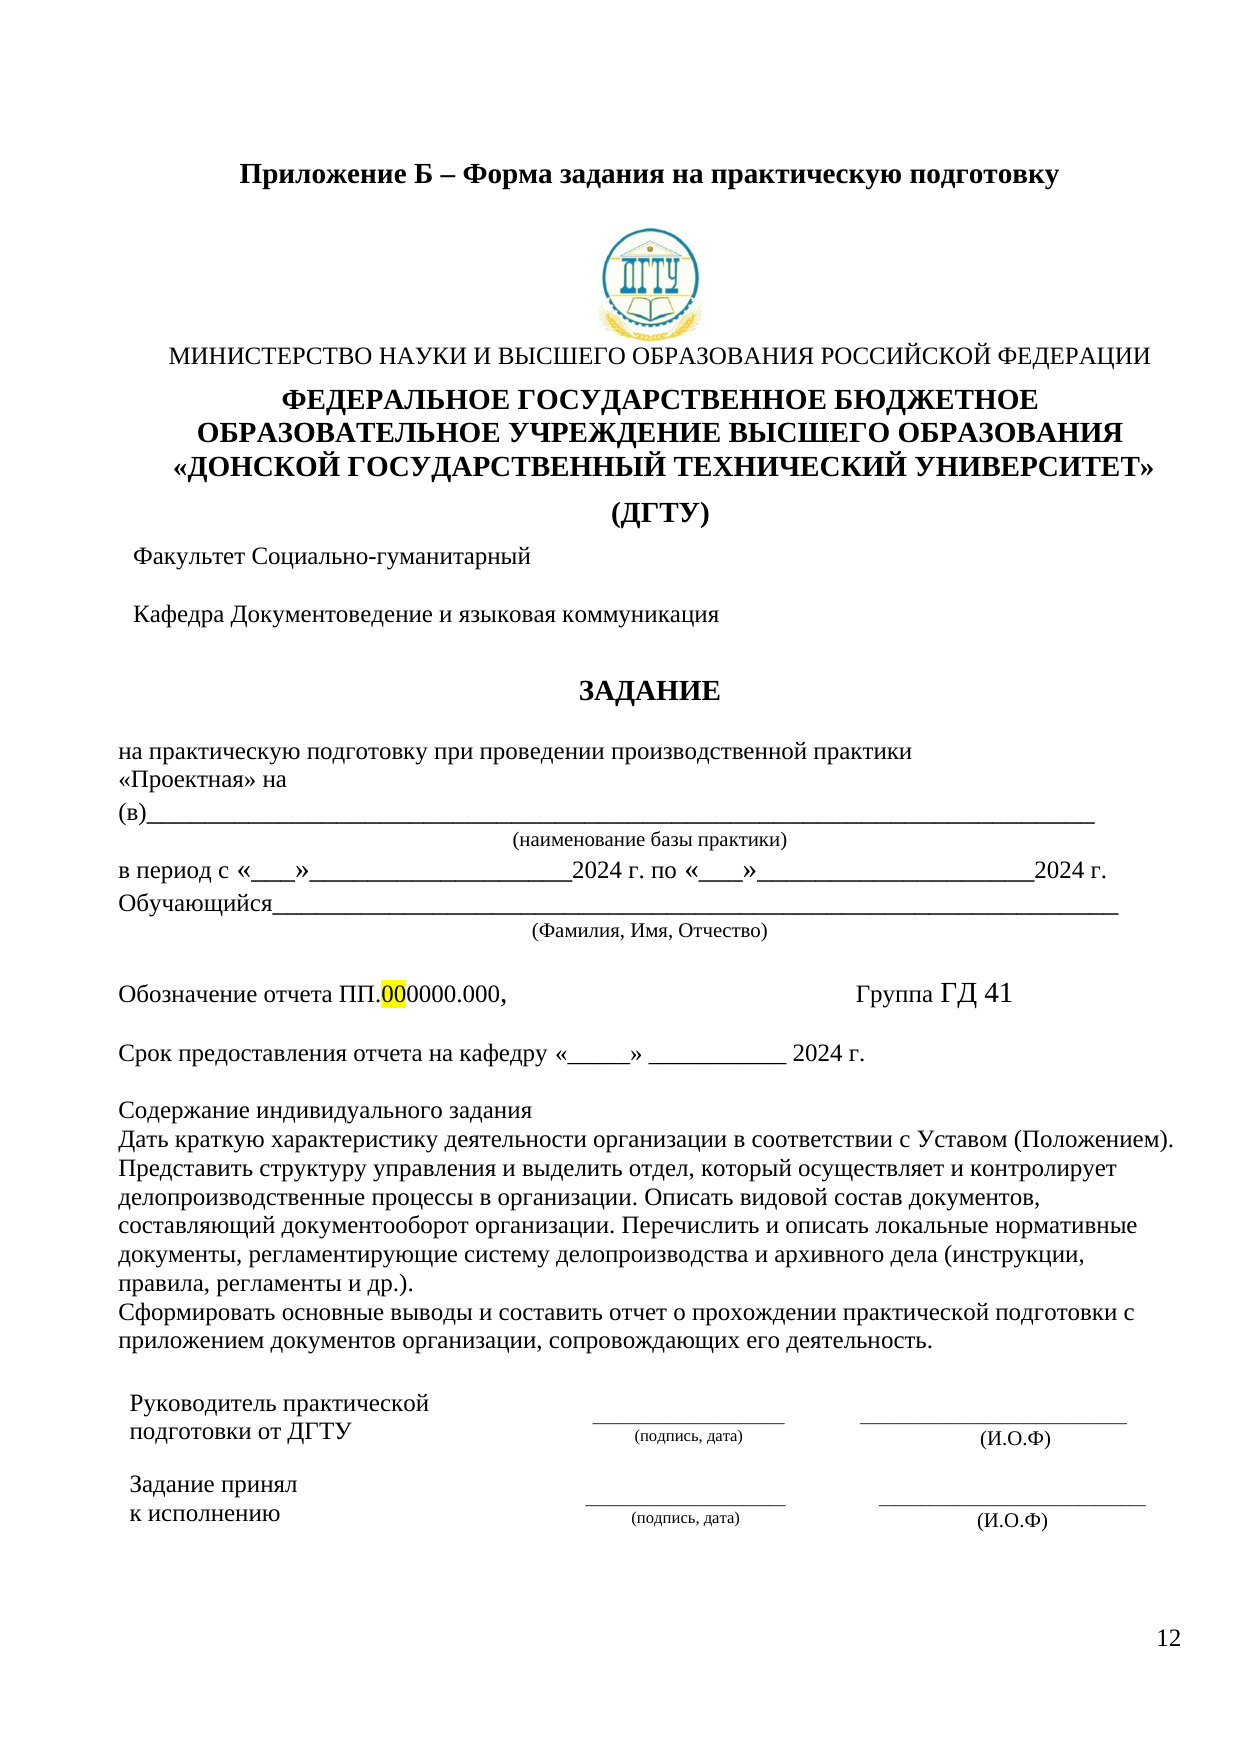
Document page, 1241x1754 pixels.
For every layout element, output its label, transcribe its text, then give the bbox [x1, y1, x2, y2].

table_header ________________________________ (И.О.Ф) [849, 1388, 1182, 1469]
table_cell ________________________________ (И.О.Ф) [843, 1469, 1182, 1551]
text Содержание индивидуального задания [118, 1095, 1181, 1124]
text «Проектная» на (в)_________________________________________________________________ [118, 764, 1181, 827]
table_cell ________________________ (подпись, дата) [528, 1469, 842, 1551]
text Обучающийся__________________________________________________________ [118, 884, 1181, 918]
text в период с «___»__________________2024 г. по «___»___________________2024 г. [118, 851, 1181, 884]
table_cell Задание принял к исполнению [118, 1469, 528, 1551]
text Приложение Б – Форма задания на практическую подготовку [118, 156, 1181, 190]
picture [598, 228, 702, 341]
text Срок предоставления отчета на кафедру «_____» ___________ 2024 г. [118, 1038, 1181, 1067]
text Сформировать основные выводы и составить отчет о прохождении практической подготовки с приложением документов организации, сопровождающих его деятельность. [118, 1297, 1181, 1354]
table_header МИНИСТЕРСТВО НАУКИ И ВЫСШЕГО ОБРАЗОВАНИЯ РОССИЙСКОЙ ФЕДЕРАЦИИ ФЕДЕРАЛЬНОЕ ГОСУДАРСТВЕННОЕ БЮДЖЕТНОЕ ОБРАЗОВАТЕЛЬНОЕ УЧРЕЖДЕНИЕ ВЫСШЕГО ОБРАЗОВАНИЯ «ДОНСКОЙ ГОСУДАРСТВЕННЫЙ ТЕХНИЧЕСКИЙ УНИВЕРСИТЕТ» (ДГТУ) Факультет Социально-гуманитарный Кафедра Документоведение и языковая коммуникация [126, 341, 1194, 640]
text Обозначение отчета ПП.000000.000, Группа ГД 41 [118, 976, 1181, 1009]
text Дать краткую характеристику деятельности организации в соответствии с Уставом (Положением). Представить структуру управления и выделить отдел, который осуществляет и контролирует делопроизводственные процессы в организации. Описать видовой состав документов, составляющий документооборот организации. Перечислить и описать локальные нормативные документы, регламентирующие систему делопроизводства и архивного дела (инструкции, правила, регламенты и др.). [118, 1124, 1181, 1297]
text (Фамилия, Имя, Отчество) [118, 918, 1181, 942]
table_header Руководитель практической подготовки от ДГТУ [118, 1388, 528, 1469]
text на практическую подготовку при проведении производственной практики [118, 736, 1181, 764]
text (наименование базы практики) [118, 827, 1181, 851]
text ЗАДАНИЕ [118, 673, 1181, 707]
table_header _______________________ (подпись, дата) [528, 1388, 849, 1469]
